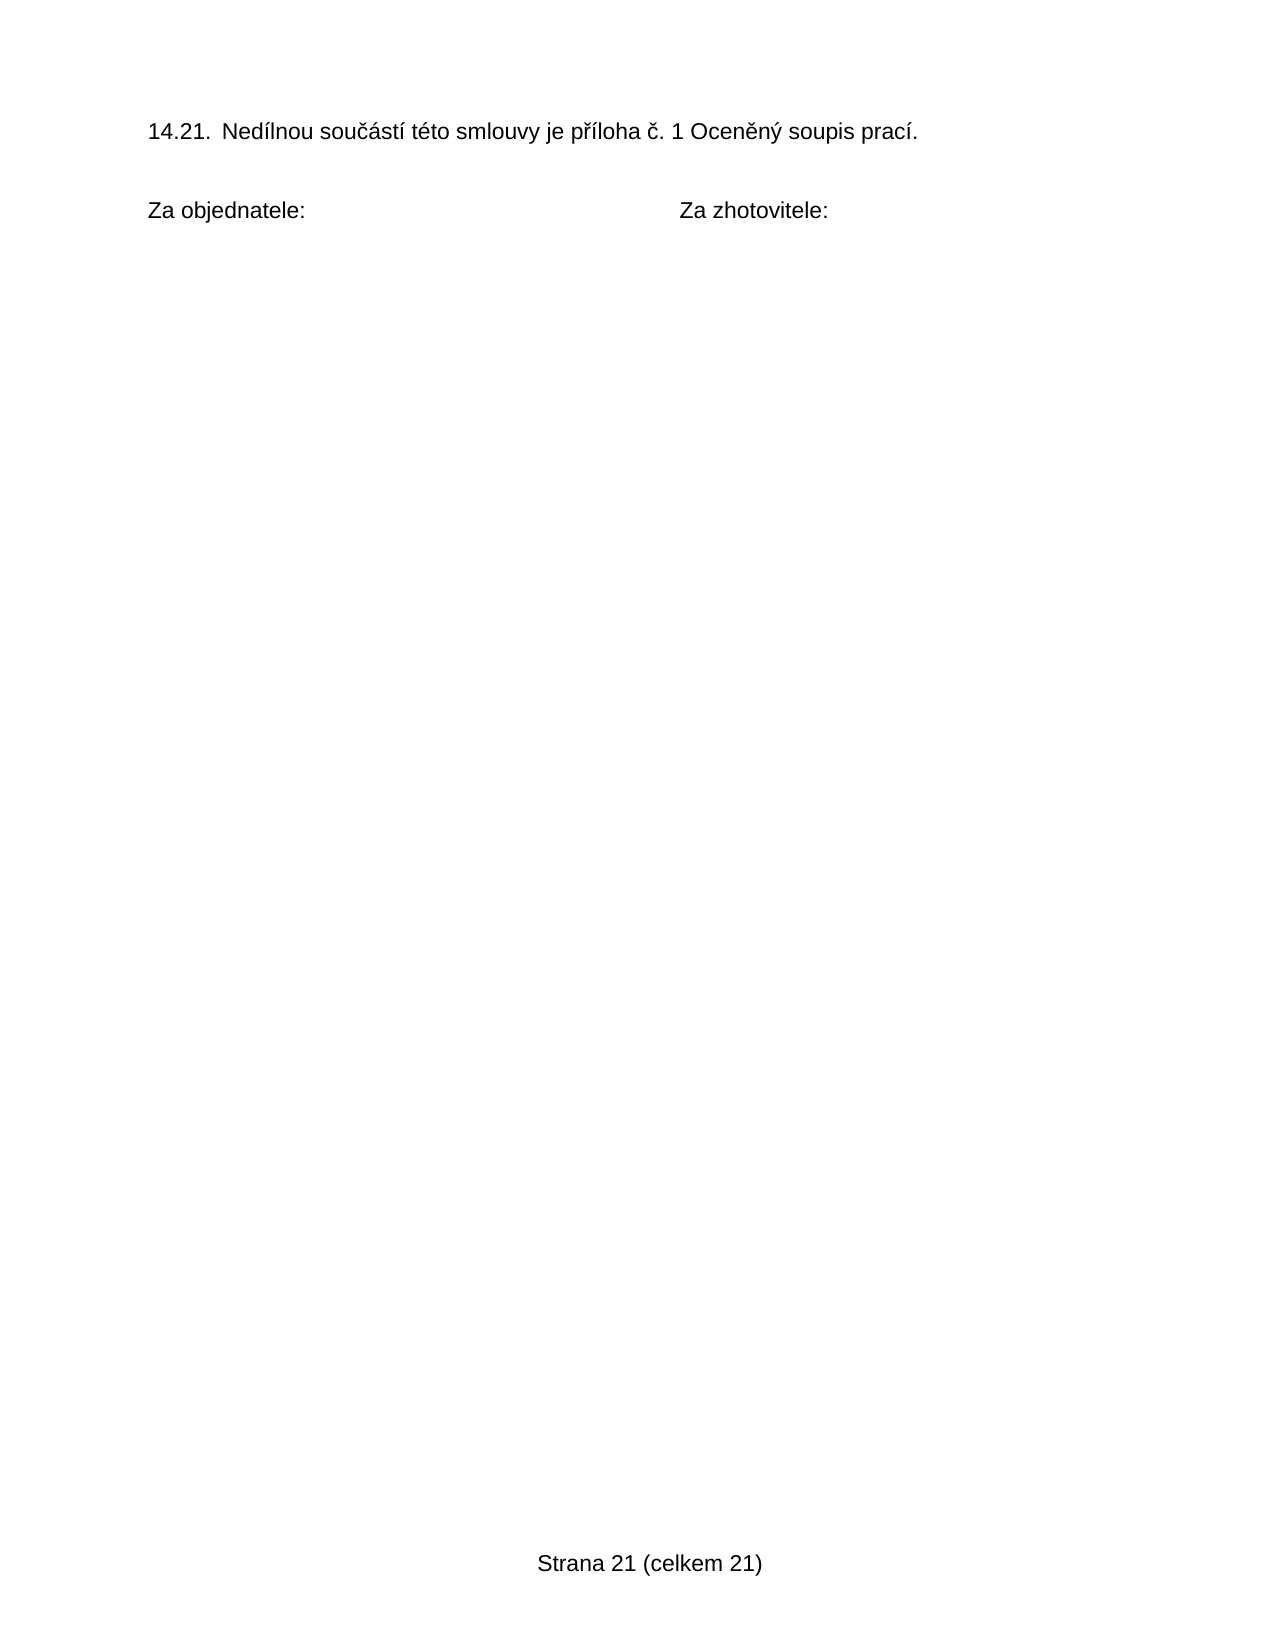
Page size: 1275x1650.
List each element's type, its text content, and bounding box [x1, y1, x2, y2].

text Za objednatele: Za zhotovitele: [148, 197, 1140, 223]
list Nedílnou součástí této smlouvy je příloha č. 1 Oceněný soupis prací. [148, 118, 1152, 144]
